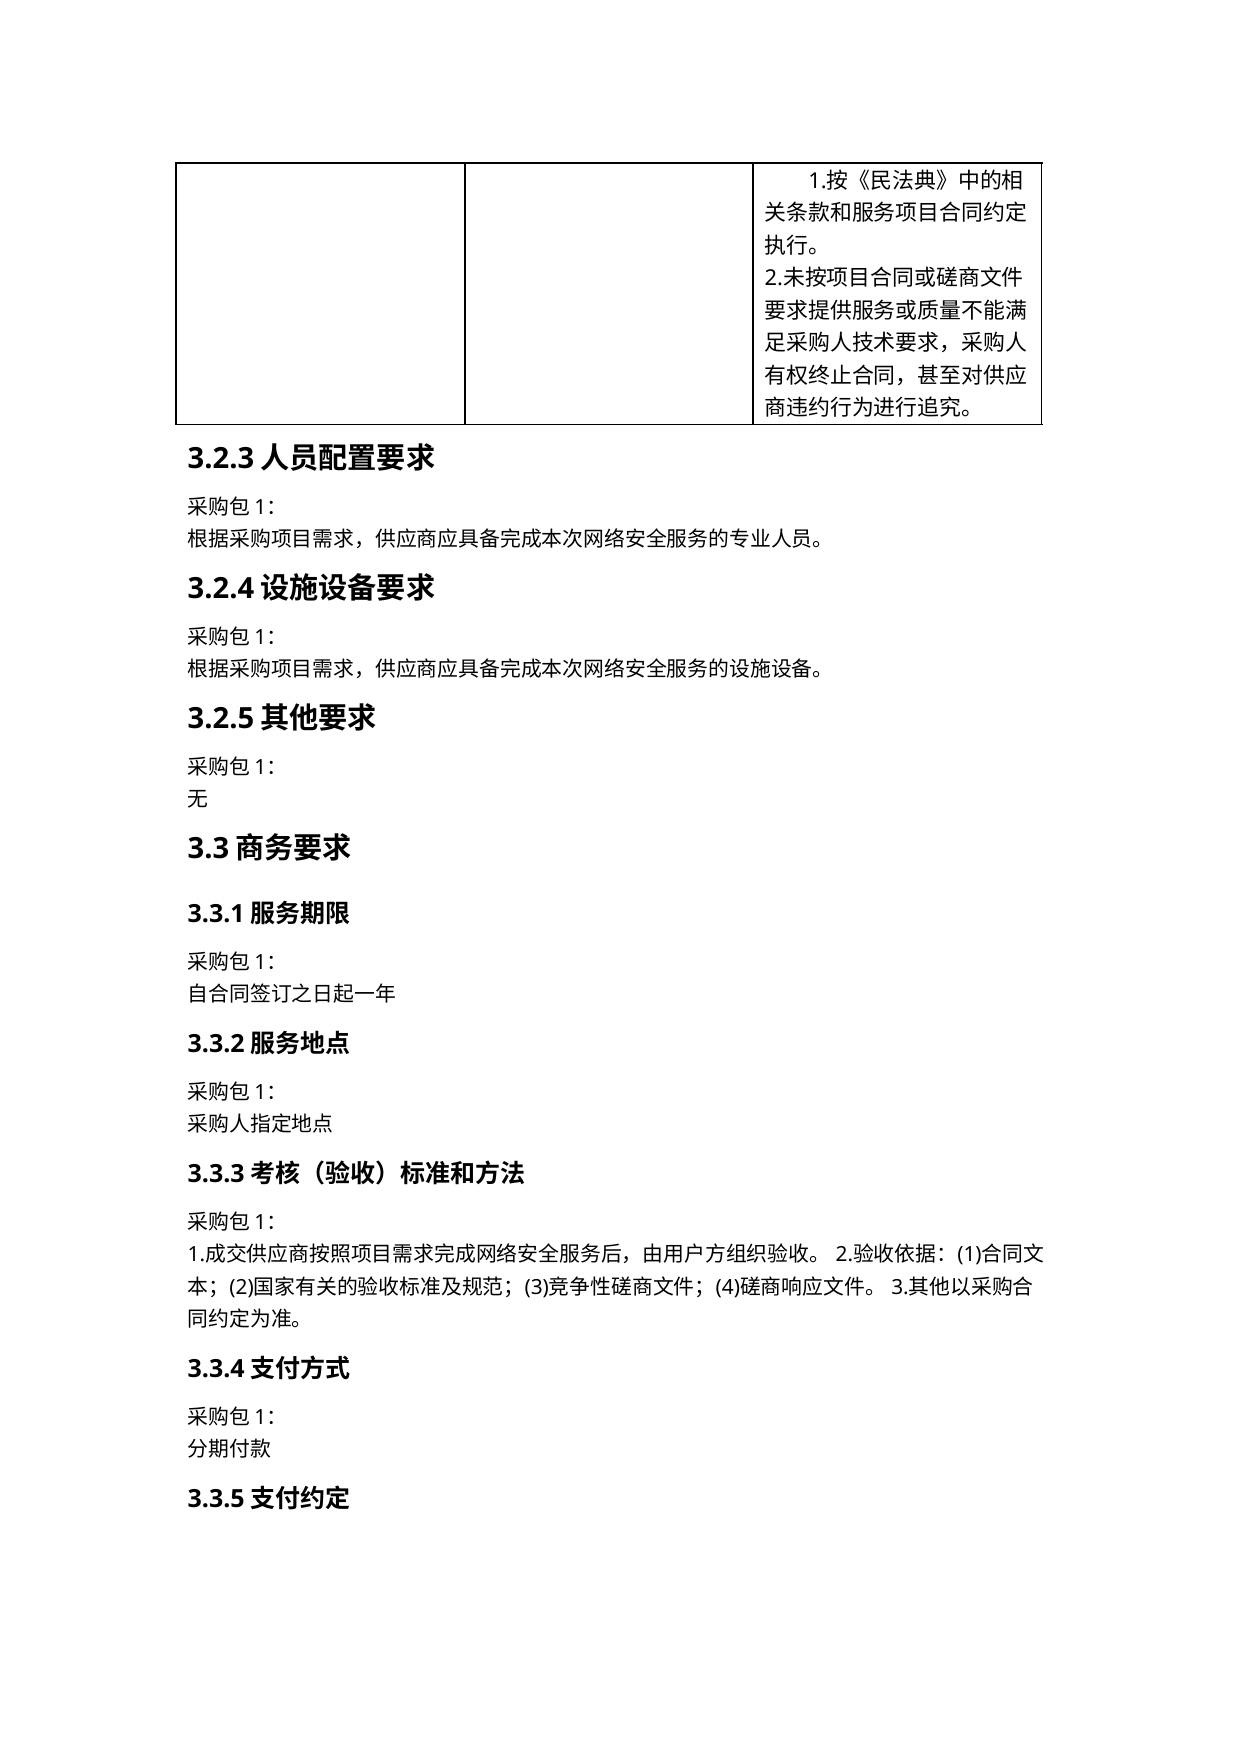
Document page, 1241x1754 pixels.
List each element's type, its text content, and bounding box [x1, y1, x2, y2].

text 采购包1： [187, 620, 1053, 653]
table_cell [466, 164, 752, 423]
text 无 [187, 783, 1053, 815]
text 采购包1： [187, 1205, 1053, 1238]
text 分期付款 [187, 1433, 1053, 1465]
text 采购包1： [187, 1075, 1053, 1108]
text 3.2.3人员配置要求 [187, 425, 1053, 490]
text 采购包1： [187, 750, 1053, 783]
text 3.2.5其他要求 [187, 685, 1053, 750]
text 采购人指定地点 [187, 1108, 1053, 1140]
text 3.3.3考核（验收）标准和方法 [187, 1140, 1053, 1205]
text 根据采购项目需求，供应商应具备完成本次网络安全服务的专业人员。 [187, 523, 1053, 555]
text 根据采购项目需求，供应商应具备完成本次网络安全服务的设施设备。 [187, 653, 1053, 685]
table_cell 6 [177, 164, 464, 423]
text 3.3.4支付方式 [187, 1335, 1053, 1400]
text 采购包1： [187, 945, 1053, 978]
text 1.成交供应商按照项目需求完成网络安全服务后，由用户方组织验收。 2.验收依据：(1)合同文本；(2)国家有关的验收标准及规范；(3)竞争性磋商文件；(4)磋商响应文件。 3.其他以采购合同约定为准。 [187, 1238, 1053, 1335]
text 3.3.1服务期限 [187, 880, 1053, 945]
text 3.3.2服务地点 [187, 1010, 1053, 1075]
text 采购包1： [187, 490, 1053, 523]
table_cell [754, 164, 1041, 423]
text 3.2.4设施设备要求 [187, 555, 1053, 620]
text 3.3商务要求 [187, 815, 1053, 880]
text 3.3.5支付约定 [187, 1465, 1053, 1530]
text 采购包1： [187, 1400, 1053, 1433]
text 自合同签订之日起一年 [187, 978, 1053, 1010]
